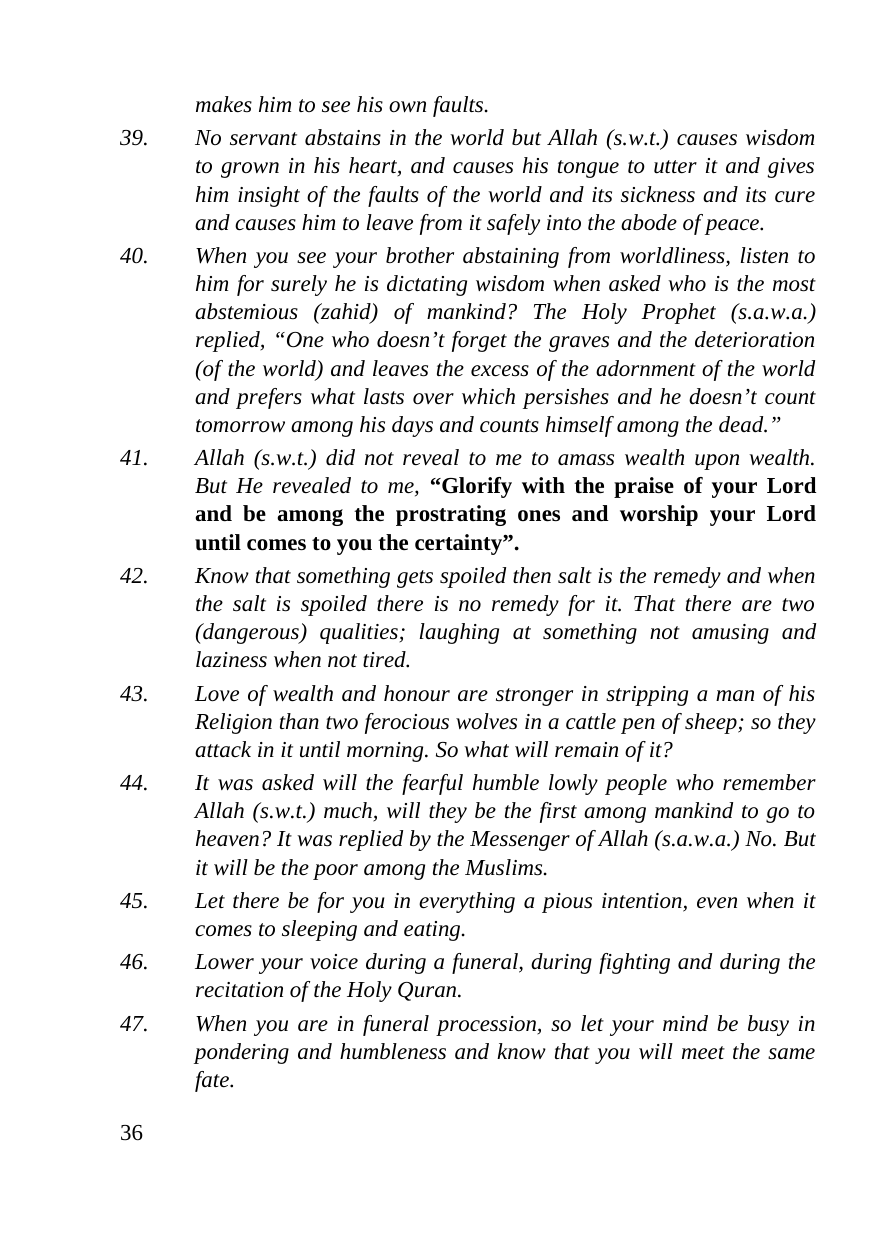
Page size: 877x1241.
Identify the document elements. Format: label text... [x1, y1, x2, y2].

text 41. Allah (s.w.t.) did not reveal to me to amass wealth upon wealth. But He revealed to me, “Glorify with the praise of your Lord and be among the prostrating ones and worship your Lord until comes to you the certainty”. [120, 443, 817, 556]
text 42. Know that something gets spoiled then salt is the remedy and when the salt is spoiled there is no remedy for it. That there are two (dangerous) qualities; laughing at something not amusing and laziness when not tired. [120, 561, 817, 673]
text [120, 90, 817, 118]
text 46. Lower your voice during a funeral, during fighting and during the recitation of the Holy Quran. [120, 947, 817, 1003]
text 45. Let there be for you in everything a pious intention, even when it comes to sleeping and eating. [120, 886, 817, 942]
text 40. When you see your brother abstaining from worldliness, listen to him for surely he is dictating wisdom when asked who is the most abstemious (zahid) of mankind? The Holy Prophet (s.a.w.a.) replied, “One who doesn’t forget the graves and the deterioration (of the world) and leaves the excess of the adornment of the world and prefers what lasts over which persishes and he doesn’t count tomorrow among his days and counts himself among the dead.” [120, 241, 817, 438]
text 43. Love of wealth and honour are stronger in stripping a man of his Religion than two ferocious wolves in a cattle pen of sheep; so they attack in it until morning. So what will remain of it? [120, 678, 817, 763]
text 47. When you are in funeral procession, so let your mind be busy in pondering and humbleness and know that you will meet the same fate. [120, 1009, 817, 1093]
text 39. No servant abstains in the world but Allah (s.w.t.) causes wisdom to grown in his heart, and causes his tongue to utter it and gives him insight of the faults of the world and its sickness and its cure and causes him to leave from it safely into the abode of peace. [120, 123, 817, 236]
text 44. It was asked will the fearful humble lowly people who remember Allah (s.w.t.) much, will they be the first among mankind to go to heaven? It was replied by the Messenger of Allah (s.a.w.a.) No. But it will be the poor among the Muslims. [120, 768, 817, 881]
